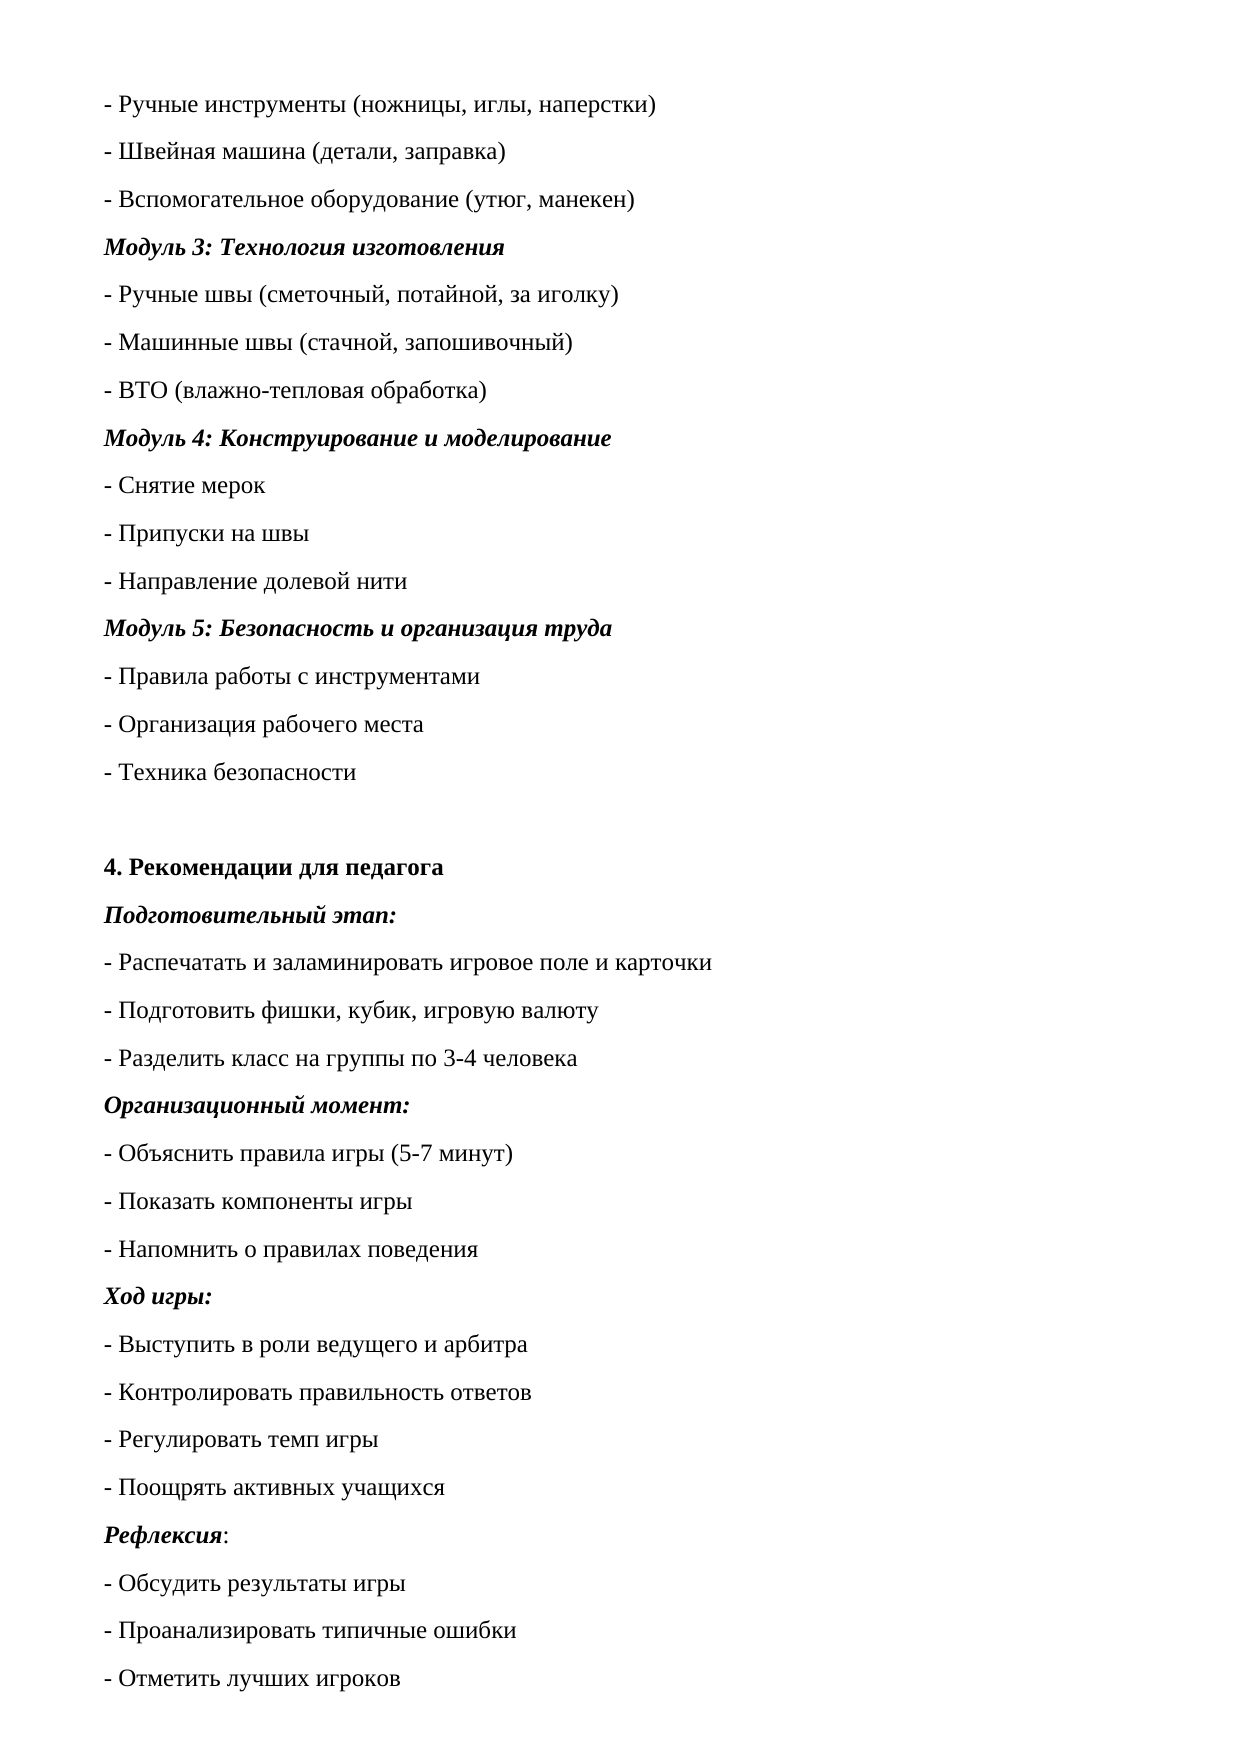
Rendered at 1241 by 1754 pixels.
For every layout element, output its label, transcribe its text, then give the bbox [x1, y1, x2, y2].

text - ВТО (влажно-тепловая обработка) [103, 375, 1152, 404]
text Рефлексия: [103, 1520, 1152, 1549]
text - Ручные швы (сметочный, потайной, за иголку) [103, 279, 1152, 308]
text - Разделить класс на группы по 3-4 человека [103, 1043, 1152, 1072]
text - Направление долевой нити [103, 566, 1152, 594]
text - Объяснить правила игры (5-7 минут) [103, 1138, 1152, 1167]
text - Распечатать и заламинировать игровое поле и карточки [103, 947, 1152, 976]
text - Припуски на швы [103, 518, 1152, 547]
text - Правила работы с инструментами [103, 661, 1152, 690]
text - Снятие мерок [103, 470, 1152, 499]
text - Отметить лучших игроков [103, 1663, 1152, 1692]
text - Показать компоненты игры [103, 1186, 1152, 1215]
text - Выступить в роли ведущего и арбитра [103, 1329, 1152, 1358]
text - Напомнить о правилах поведения [103, 1234, 1152, 1262]
text - Поощрять активных учащихся [103, 1472, 1152, 1501]
text Модуль 4: Конструирование и моделирование [103, 423, 1152, 451]
text - Машинные швы (стачной, запошивочный) [103, 327, 1152, 356]
text - Проанализировать типичные ошибки [103, 1615, 1152, 1644]
text Ход игры: [103, 1281, 1152, 1310]
text Модуль 5: Безопасность и организация труда [103, 613, 1152, 642]
text Организационный момент: [103, 1091, 1152, 1119]
text - Обсудить результаты игры [103, 1568, 1152, 1596]
text - Техника безопасности [103, 757, 1152, 785]
text - Контролировать правильность ответов [103, 1377, 1152, 1406]
text - Регулировать темп игры [103, 1424, 1152, 1453]
text - Швейная машина (детали, заправка) [103, 136, 1152, 165]
text - Вспомогательное оборудование (утюг, манекен) [103, 184, 1152, 213]
text - Ручные инструменты (ножницы, иглы, наперстки) [103, 89, 1152, 117]
text Подготовительный этап: [103, 900, 1152, 928]
text - Организация рабочего места [103, 709, 1152, 738]
text 4. Рекомендации для педагога [103, 852, 1152, 881]
text - Подготовить фишки, кубик, игровую валюту [103, 995, 1152, 1024]
text Модуль 3: Технология изготовления [103, 232, 1152, 261]
